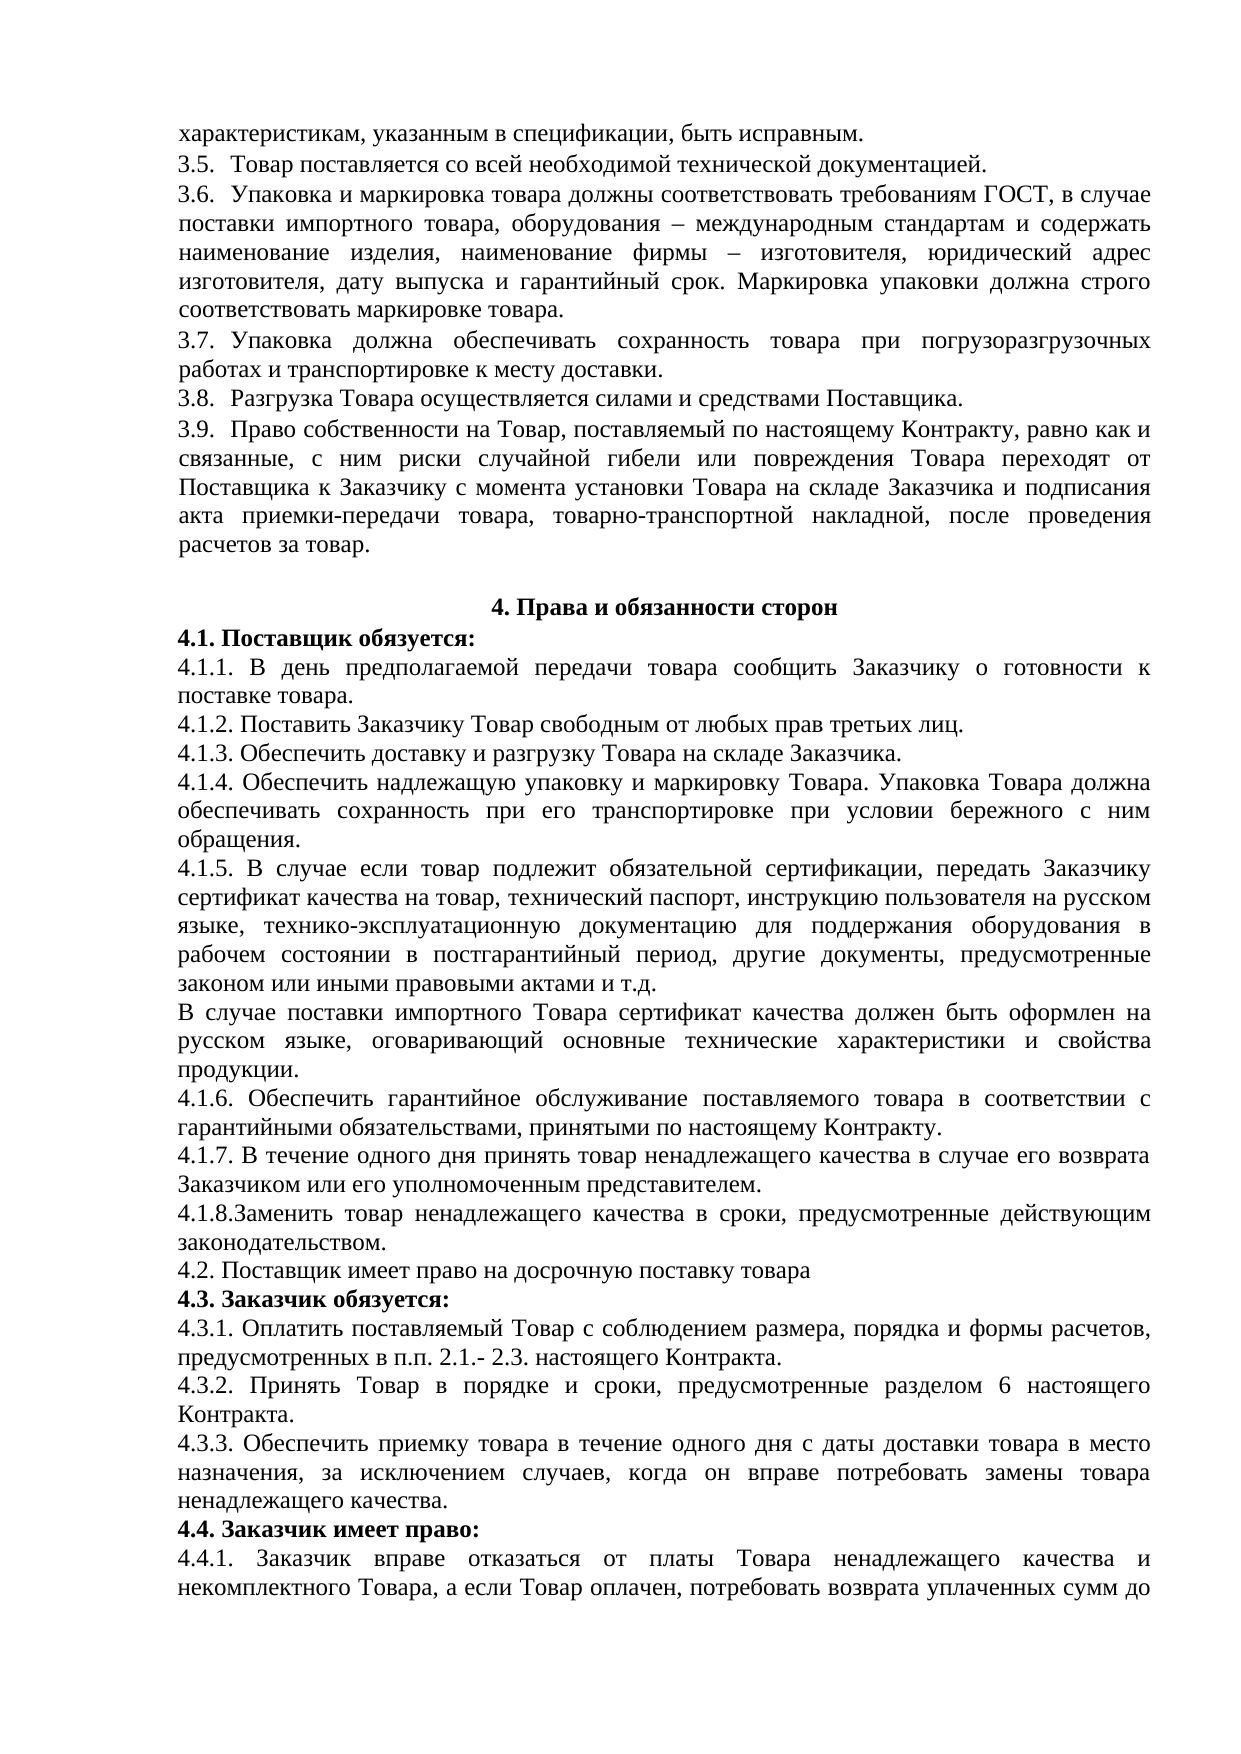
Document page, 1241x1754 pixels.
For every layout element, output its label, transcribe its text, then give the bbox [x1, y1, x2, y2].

text 4.3.3. Обеспечить приемку товара в течение одного дня с даты доставки товара в место назначения, за исключением случаев, когда он вправе потребовать замены товара ненадлежащего качества. [177, 1428, 1152, 1514]
text 4.2. Поставщик имеет право на досрочную поставку товара [177, 1255, 1152, 1284]
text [177, 1543, 1152, 1600]
text 4.1.8.Заменить товар ненадлежащего качества в сроки, предусмотренные действующим законодательством. [177, 1198, 1152, 1255]
text 4.1.4. Обеспечить надлежащую упаковку и маркировку Товара. Упаковка Товара должна обеспечивать сохранность при его транспортировке при условии бережного с ним обращения. [177, 767, 1152, 853]
text 4.1.2. Поставить Заказчику Товар свободным от любых прав третьих лиц. [177, 709, 1152, 738]
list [177, 118, 1152, 147]
text 4.1.7. В течение одного дня принять товар ненадлежащего качества в случае его возврата Заказчиком или его уполномоченным представителем. [177, 1140, 1152, 1198]
text 4.1.5. В случае если товар подлежит обязательной сертификации, передать Заказчику сертификат качества на товар, технический паспорт, инструкцию пользователя на русском языке, технико-эксплуатационную документацию для поддержания оборудования в рабочем состоянии в постгарантийный период, другие документы, предусмотренные законом или иными правовыми актами и т.д. [177, 853, 1152, 997]
text 4.4. Заказчик имеет право: [177, 1514, 1152, 1543]
text 4.1.3. Обеспечить доставку и разгрузку Товара на складе Заказчика. [177, 738, 1152, 767]
list Упаковка должна обеспечивать сохранность товара при погрузоразгрузочных работах и транспортировке к месту доставки. [177, 325, 1152, 383]
text 4.1.1. В день предполагаемой передачи товара сообщить Заказчику о готовности к поставке товара. [177, 652, 1152, 709]
text 4.3.1. Оплатить поставляемый Товар с соблюдением размера, порядка и формы расчетов, предусмотренных в п.п. 2.1.- 2.3. настоящего Контракта. [177, 1313, 1152, 1370]
text 4.3.2. Принять Товар в порядке и сроки, предусмотренные разделом 6 настоящего Контракта. [177, 1370, 1152, 1428]
text 4.1. Поставщик обязуется: [177, 623, 1152, 652]
list Право собственности на Товар, поставляемый по настоящему Контракту, равно как и связанные, с ним риски случайной гибели или повреждения Товара переходят от Поставщика к Заказчику с момента установки Товара на складе Заказчика и подписания акта приемки-передачи товара, товарно-транспортной накладной, после проведения расчетов за товар. [177, 414, 1152, 558]
text 4.1.6. Обеспечить гарантийное обслуживание поставляемого товара в соответствии с гарантийными обязательствами, принятыми по настоящему Контракту. [177, 1083, 1152, 1140]
text В случае поставки импортного Товара сертификат качества должен быть оформлен на русском языке, оговаривающий основные технические характеристики и свойства продукции. [177, 997, 1152, 1083]
text 4. Права и обязанности сторон [177, 592, 1152, 620]
list Разгрузка Товара осуществляется силами и средствами Поставщика. [177, 383, 1152, 412]
text 4.3. Заказчик обязуется: [177, 1284, 1152, 1313]
list Упаковка и маркировка товара должны соответствовать требованиям ГОСТ, в случае поставки импортного товара, оборудования – международным стандартам и содержать наименование изделия, наименование фирмы – изготовителя, юридический адрес изготовителя, дату выпуска и гарантийный срок. Маркировка упаковки должна строго соответствовать маркировке товара. [177, 179, 1152, 323]
list Товар поставляется со всей необходимой технической документацией. [177, 149, 1152, 178]
